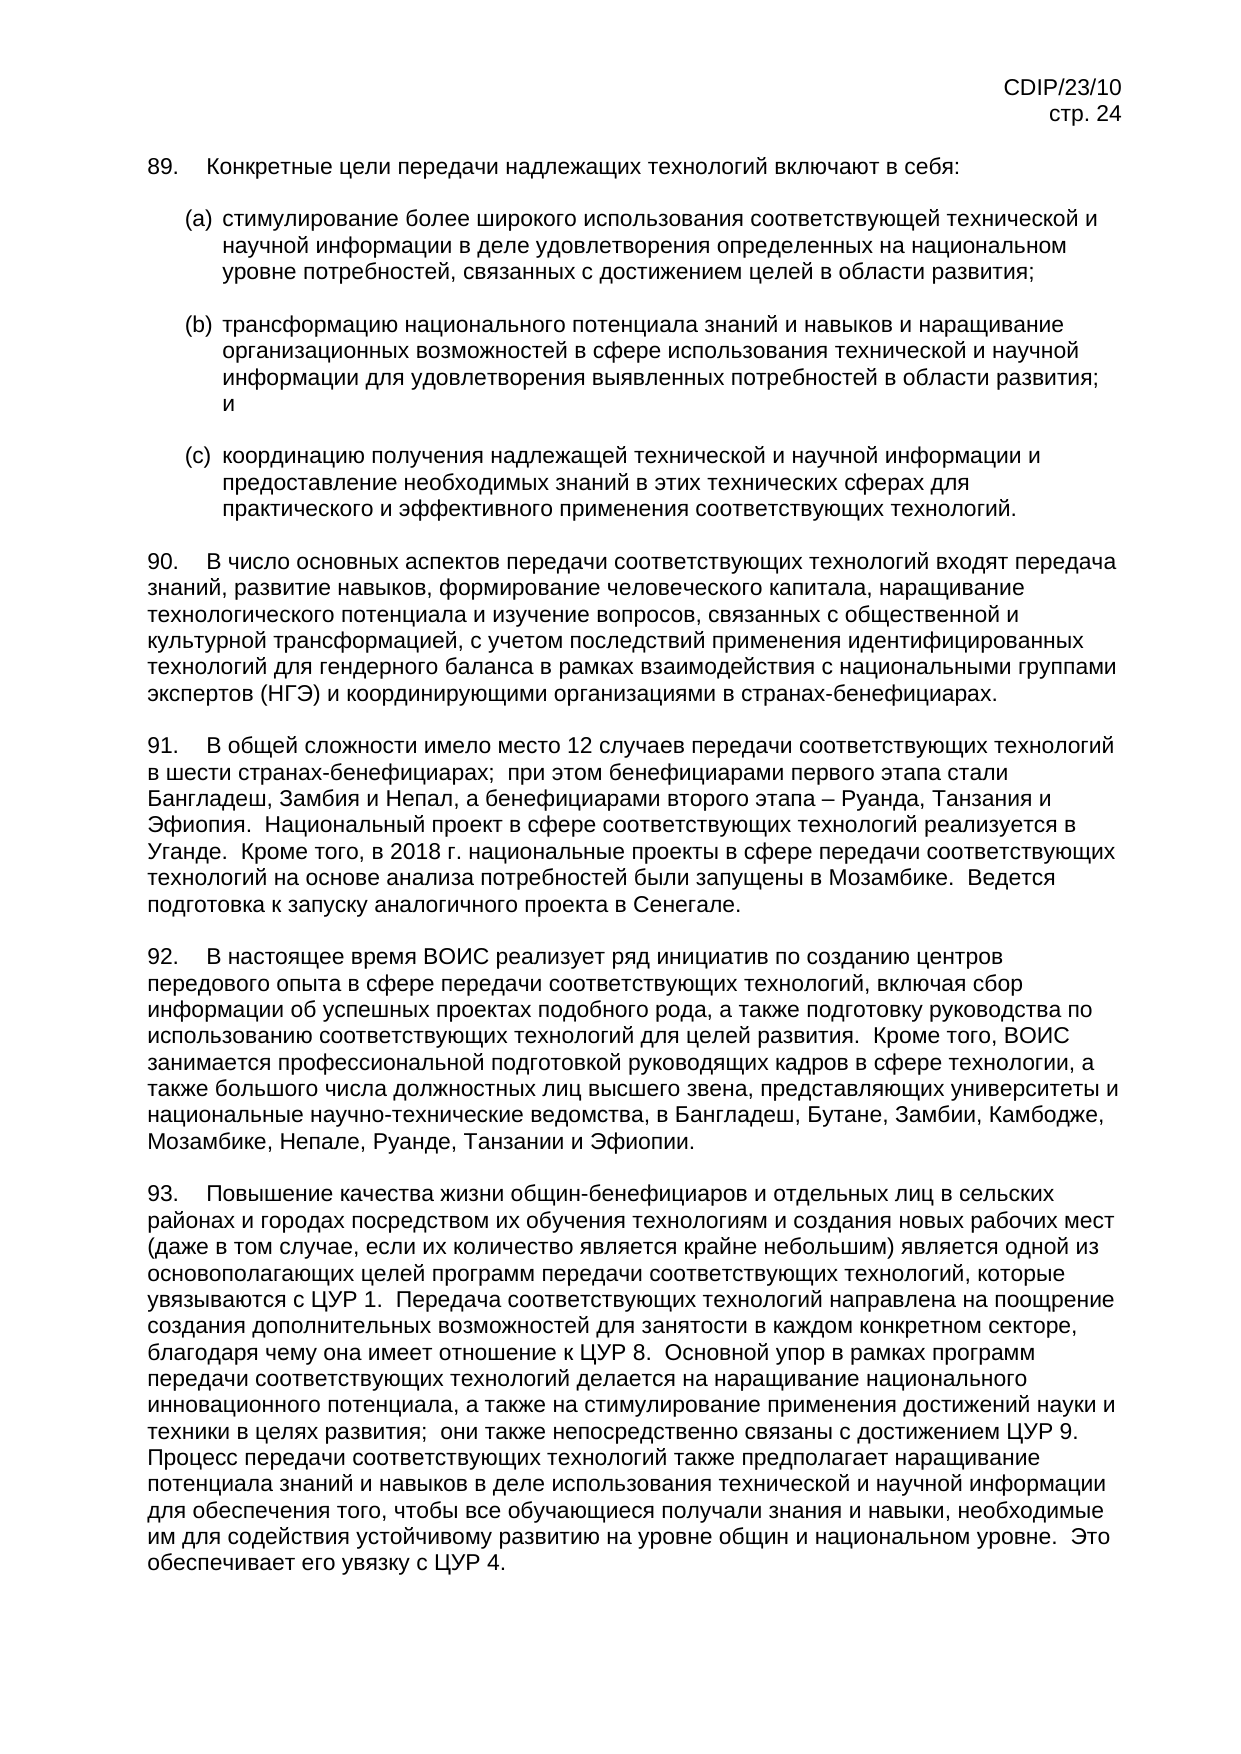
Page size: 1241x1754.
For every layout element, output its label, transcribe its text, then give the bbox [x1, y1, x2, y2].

list В настоящее время ВОИС реализует ряд инициатив по созданию центров передового опыта в сфере передачи соответствующих технологий, включая сбор информации об успешных проектах подобного рода, а также подготовку руководства по использованию соответствующих технологий для целей развития. Кроме того, ВОИС занимается профессиональной подготовкой руководящих кадров в сфере технологии, а также большого числа должностных лиц высшего звена, представляющих университеты и национальные научно-технические ведомства, в Бангладеш, Бутане, Замбии, Камбодже, Мозамбике, Непале, Руанде, Танзании и Эфиопии. [147, 943, 1122, 1154]
list координацию получения надлежащей технической и научной информации и предоставление необходимых знаний в этих технических сферах для практического и эффективного применения соответствующих технологий. [184, 442, 1122, 522]
list В число основных аспектов передачи соответствующих технологий входят передача знаний, развитие навыков, формирование человеческого капитала, наращивание технологического потенциала и изучение вопросов, связанных с общественной и культурной трансформацией, с учетом последствий применения идентифицированных технологий для гендерного баланса в рамках взаимодействия с национальными группами экспертов (НГЭ) и координирующими организациями в странах-бенефициарах. [147, 548, 1122, 706]
list стимулирование более широкого использования соответствующей технической и научной информации в деле удовлетворения определенных на национальном уровне потребностей, связанных с достижением целей в области развития; [184, 205, 1122, 284]
list трансформацию национального потенциала знаний и навыков и наращивание организационных возможностей в сфере использования технической и научной информации для удовлетворения выявленных потребностей в области развития; и [184, 311, 1122, 416]
list Повышение качества жизни общин-бенефициаров и отдельных лиц в сельских районах и городах посредством их обучения технологиям и создания новых рабочих мест (даже в том случае, если их количество является крайне небольшим) является одной из основополагающих целей программ передачи соответствующих технологий, которые увязываются с ЦУР 1. Передача соответствующих технологий направлена на поощрение создания дополнительных возможностей для занятости в каждом конкретном секторе, благодаря чему она имеет отношение к ЦУР 8. Основной упор в рамках программ передачи соответствующих технологий делается на наращивание национального инновационного потенциала, а также на стимулирование применения достижений науки и техники в целях развития; они также непосредственно связаны с достижением ЦУР 9. Процесс передачи соответствующих технологий также предполагает наращивание потенциала знаний и навыков в деле использования технической и научной информации для обеспечения того, чтобы все обучающиеся получали знания и навыки, необходимые им для содействия устойчивому развитию на уровне общин и национальном уровне. Это обеспечивает его увязку с ЦУР 4. [147, 1180, 1122, 1576]
list В общей сложности имело место 12 случаев передачи соответствующих технологий в шести странах-бенефициарах; при этом бенефициарами первого этапа стали Бангладеш, Замбия и Непал, а бенефициарами второго этапа – Руанда, Танзания и Эфиопия. Национальный проект в сфере соответствующих технологий реализуется в Уганде. Кроме того, в 2018 г. национальные проекты в сфере передачи соответствующих технологий на основе анализа потребностей были запущены в Мозамбике. Ведется подготовка к запуску аналогичного проекта в Сенегале. [147, 732, 1122, 917]
list Конкретные цели передачи надлежащих технологий включают в себя: [147, 153, 1122, 179]
